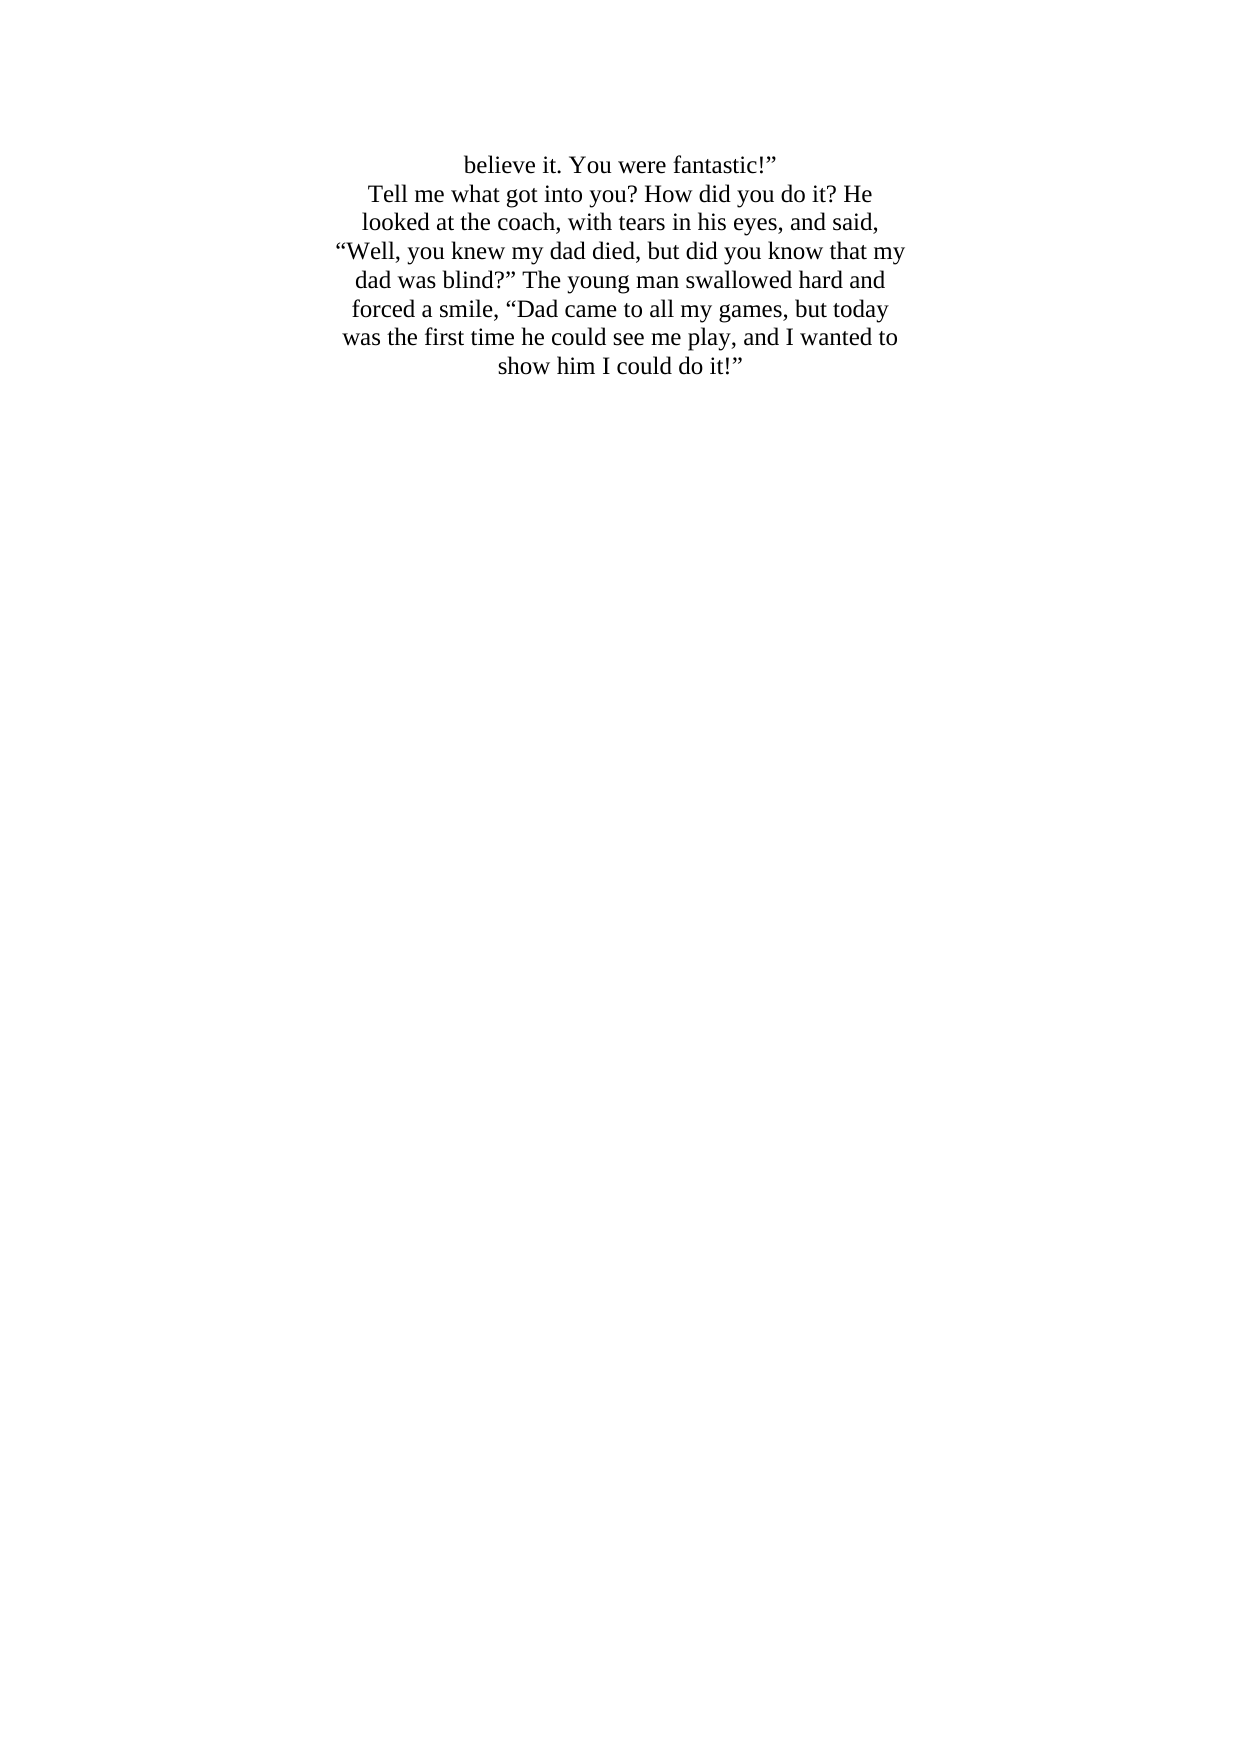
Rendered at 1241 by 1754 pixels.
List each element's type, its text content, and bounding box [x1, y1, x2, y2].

text Tell me what got into you? How did you do it? He [150, 179, 1090, 207]
text dad was blind?” The young man swallowed hard and [150, 265, 1090, 294]
text believe it. You were fantastic!” [150, 150, 1090, 179]
text forced a smile, “Dad came to all my games, but today [150, 294, 1090, 322]
text looked at the coach, with tears in his eyes, and said, [150, 207, 1090, 236]
text “Well, you knew my dad died, but did you know that my [150, 236, 1090, 265]
text show him I could do it!” [150, 351, 1090, 380]
text was the first time he could see me play, and I wanted to [150, 322, 1090, 351]
